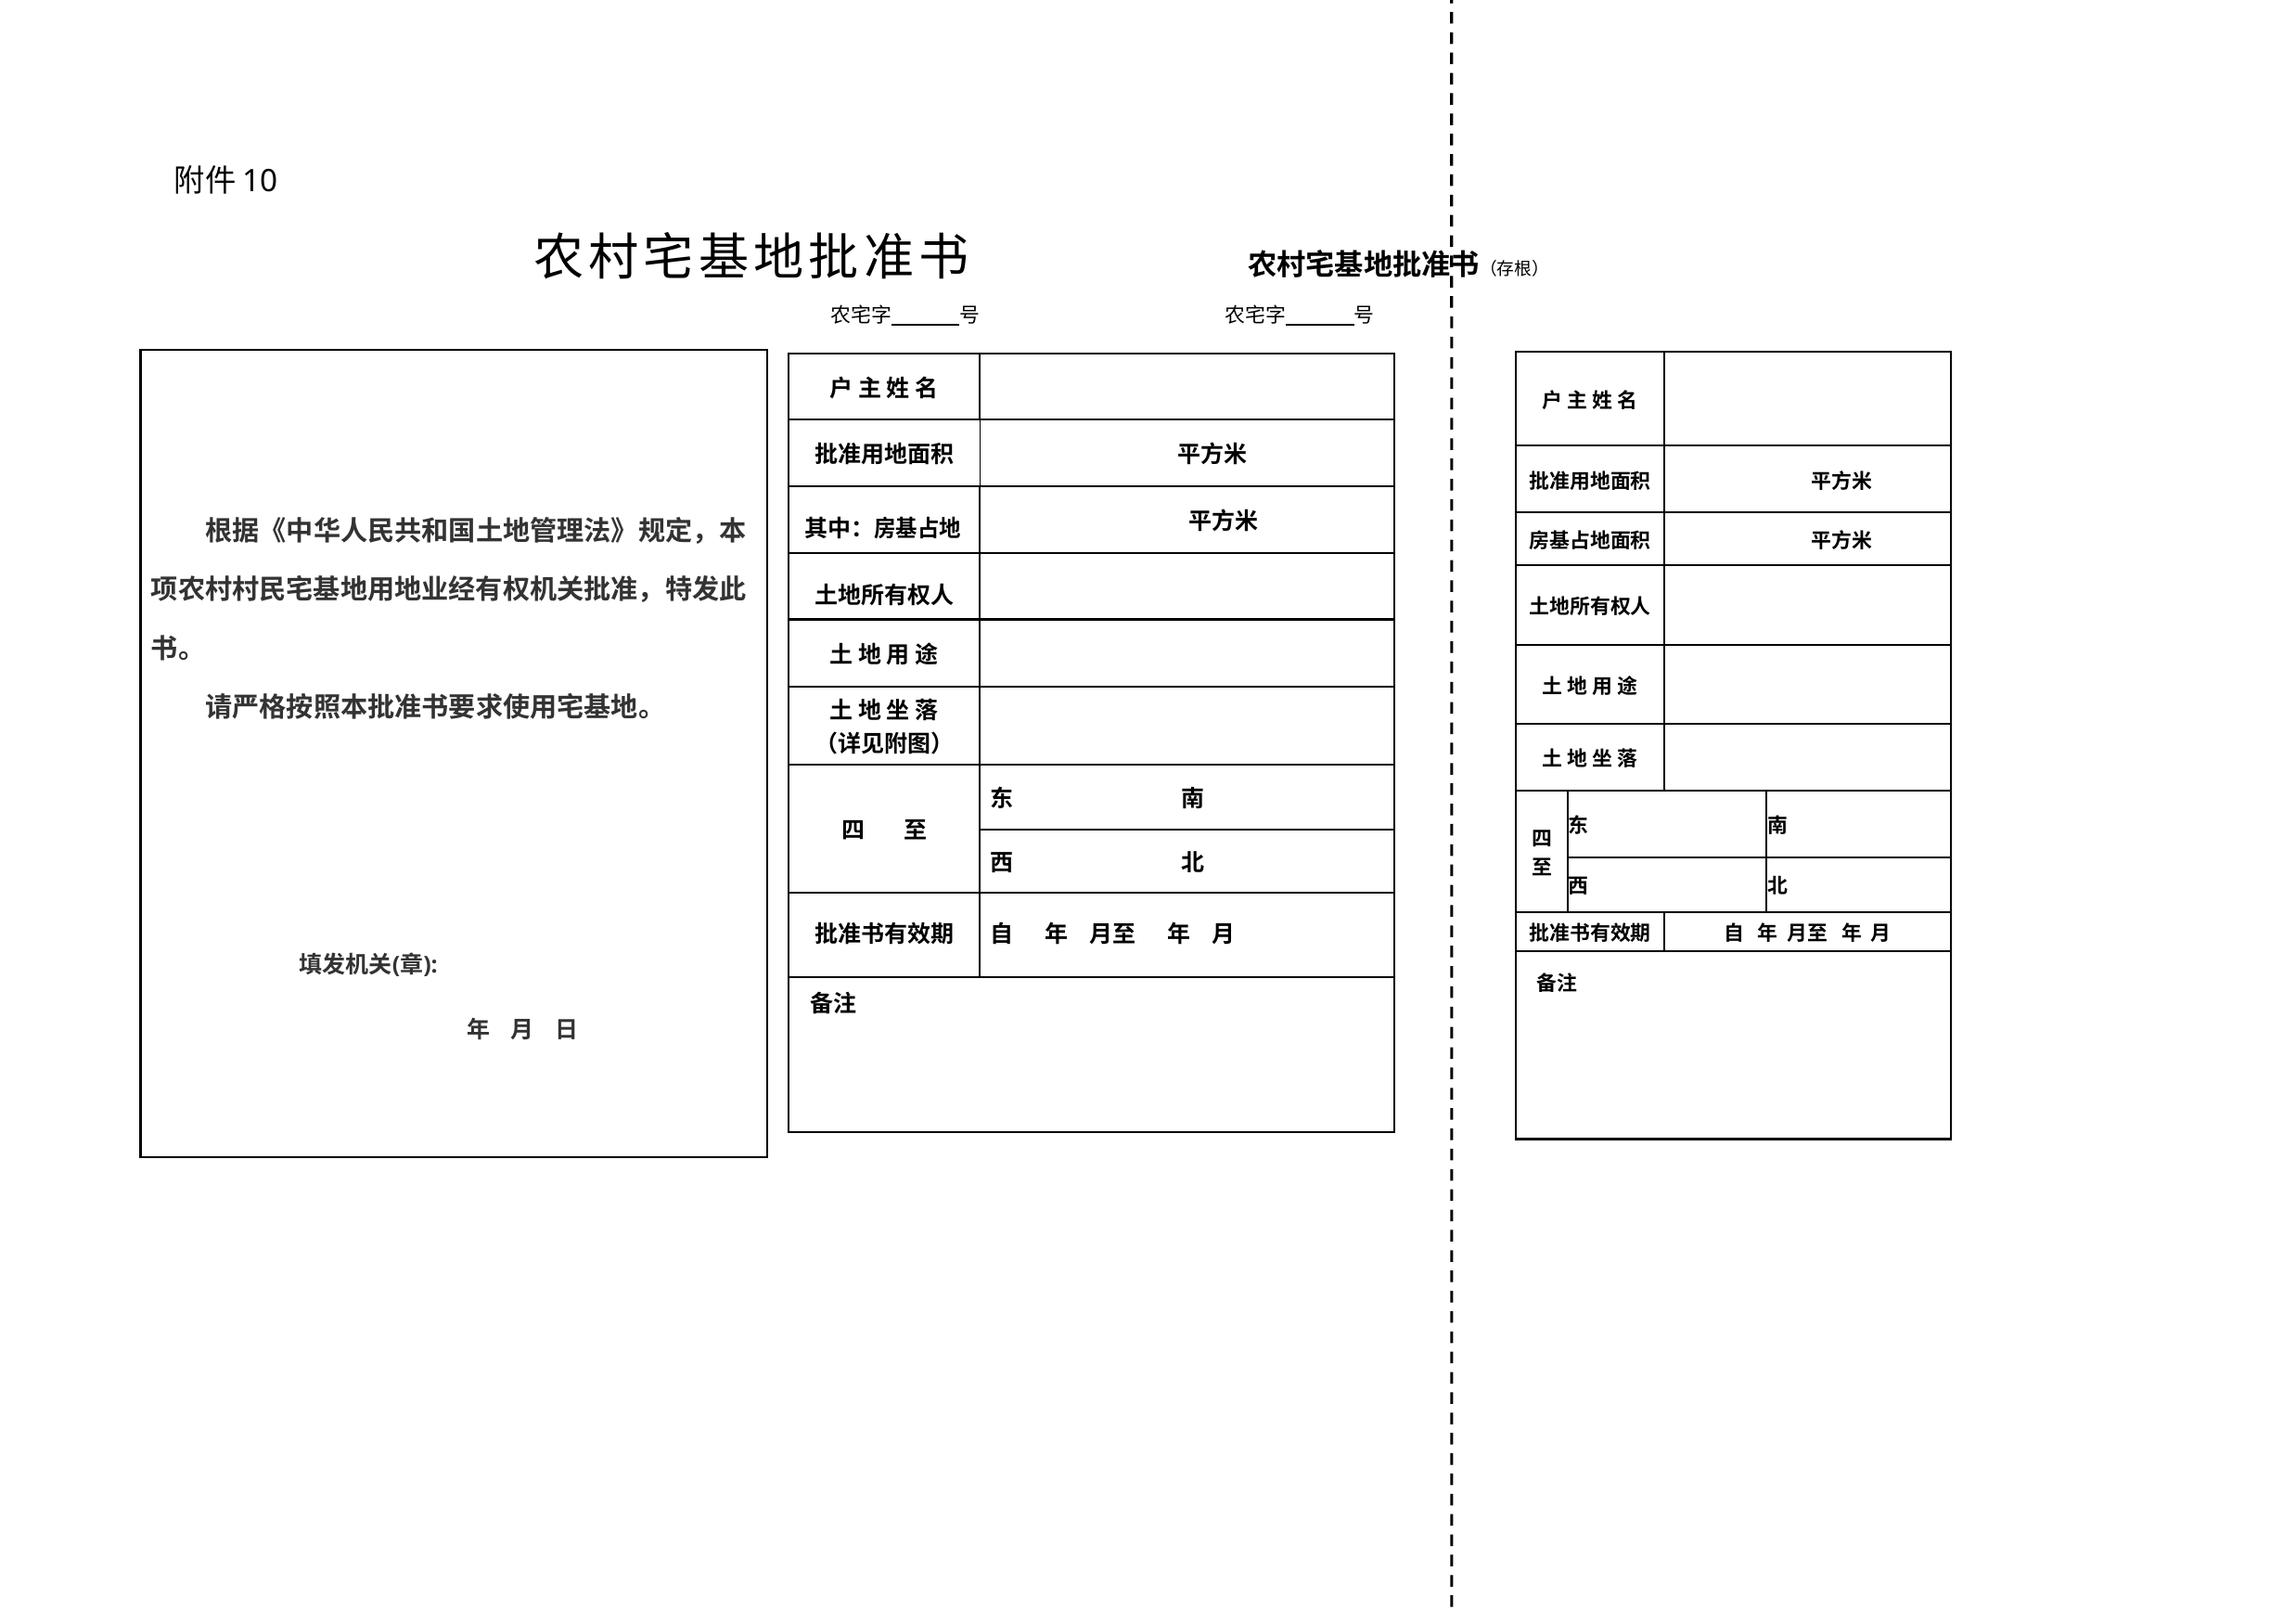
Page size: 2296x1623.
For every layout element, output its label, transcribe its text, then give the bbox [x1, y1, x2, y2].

table_cell 北 [1767, 858, 1950, 911]
table_cell 批准用地面积 [789, 420, 980, 485]
table_cell 东 南 [981, 766, 1393, 828]
table_header 户 主 姓 名 [1517, 353, 1663, 444]
table_cell 自 年 月至 年 月 [1665, 913, 1950, 950]
table_cell 四 至 [789, 766, 979, 892]
table_header [1665, 353, 1950, 444]
table_cell 土地所有权人 [789, 554, 979, 618]
table_cell [981, 621, 1393, 686]
table_cell 平方米 [1665, 446, 1950, 511]
table_cell 土地所有权人 [1517, 566, 1663, 644]
table_cell 土 地 用 途 [1517, 646, 1663, 723]
table_cell 批准书有效期 [789, 894, 979, 976]
text 农宅字 号 农宅字 号 [173, 299, 2122, 328]
text 农村宅基地批准书 农村宅基地批准书（存根） [173, 208, 2122, 299]
table_cell 南 [1767, 792, 1950, 856]
text 附件10 [173, 148, 2122, 208]
table_cell 平方米 [981, 420, 1393, 485]
table_cell [981, 554, 1393, 618]
table_cell 土 地 坐 落 （详见附图） [789, 688, 979, 764]
table_cell 批准用地面积 [1517, 446, 1663, 511]
table_cell [1665, 725, 1950, 790]
table_cell 平方米 [1665, 513, 1950, 564]
table_cell 自 年 月至 年 月 [981, 894, 1393, 976]
table_cell [1664, 792, 1765, 856]
table_cell [981, 688, 1393, 764]
table_cell 四至 [1517, 792, 1567, 911]
table_header [981, 354, 1393, 419]
table_cell [1665, 566, 1950, 644]
table_cell 批准书有效期 [1517, 913, 1663, 950]
table_cell 西 [1569, 858, 1663, 911]
table_cell 土 地 用 途 [789, 621, 979, 686]
table_cell 西 北 [981, 831, 1393, 892]
table_cell 土 地 坐 落 [1517, 725, 1663, 790]
table_cell 备注 [789, 978, 1393, 1131]
table_cell [1664, 858, 1765, 911]
table_cell [1665, 646, 1950, 723]
table_cell 东 [1569, 792, 1663, 856]
table_cell 平方米 [981, 487, 1393, 552]
table_header 根据《中华人民共和国土地管理法》规定，本项农村村民宅基地用地业经有权机关批准，特发此书。 请严格按照本批准书要求使用宅基地。 填发机关(章): 年 月 日 [142, 351, 766, 1156]
table_cell 其中：房基占地 [789, 487, 979, 552]
table_header 户 主 姓 名 [789, 354, 979, 419]
table_cell 房基占地面积 [1517, 513, 1663, 564]
table_cell 备注 [1517, 952, 1950, 1138]
